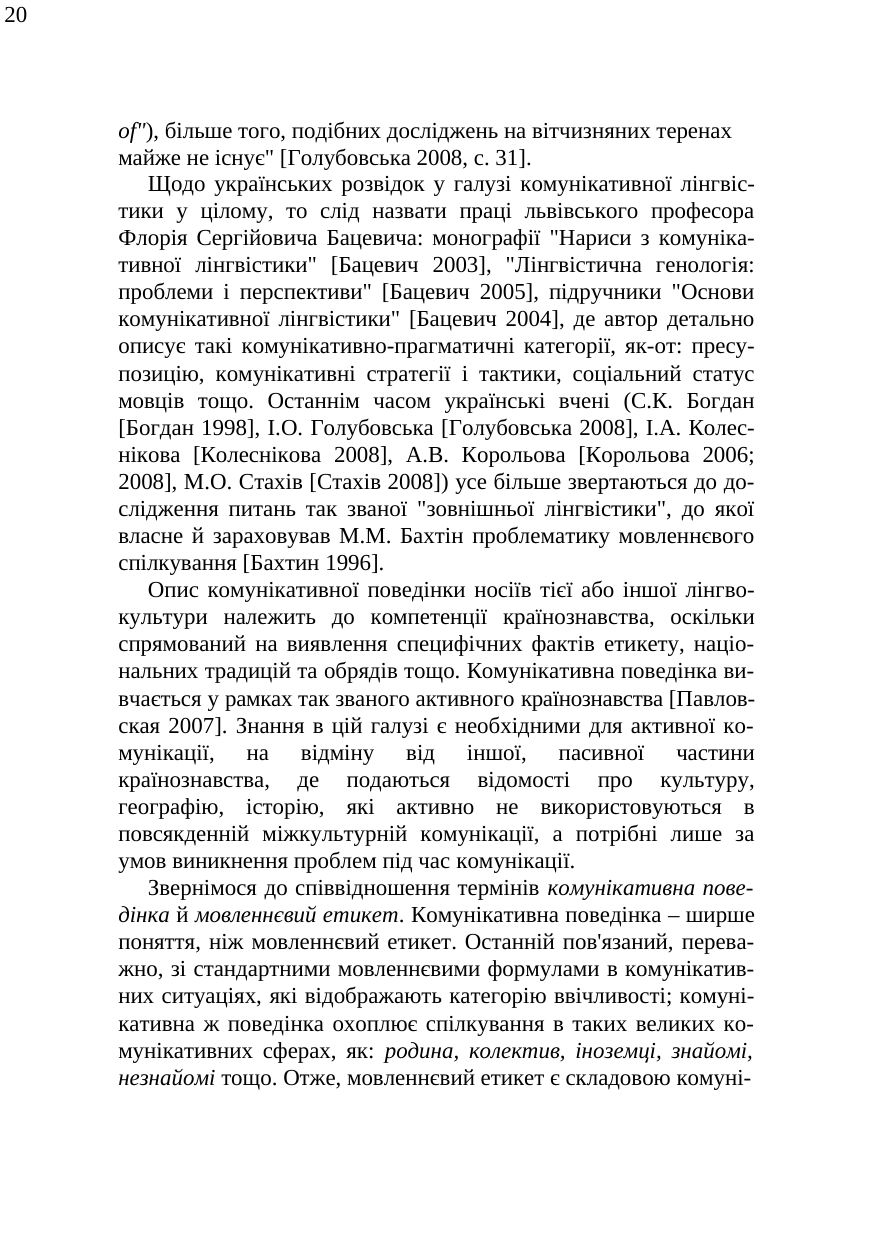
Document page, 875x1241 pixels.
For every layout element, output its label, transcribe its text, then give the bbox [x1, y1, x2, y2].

text Опис комунікативної поведінки носіїв тієї або іншої лінгво- культури належить до компетенції країнознавства, оскільки спрямований на виявлення специфічних фактів етикету, націо- нальних традицій та обрядів тощо. Комунікативна поведінка ви- вчається у рамках так званого активного країнознавства [Павлов- ская 2007]. Знання в цій галузі є необхідними для активної ко- мунікації, на відміну від іншої, пасивної частини країнознавства, де подаються відомості про культуру, географію, історію, які активно не використовуються в повсякденній міжкультурній комунікації, а потрібні лише за умов виникнення проблем під час комунікації. [118, 576, 755, 873]
text Звернімося до співвідношення термінів комунікативна пове- дінка й мовленнєвий етикет. Комунікативна поведінка – ширше поняття, ніж мовленнєвий етикет. Останній пов'язаний, перева- жно, зі стандартними мовленнєвими формулами в комунікатив- них ситуаціях, які відображають категорію ввічливості; комуні- кативна ж поведінка охоплює спілкування в таких великих ко- мунікативних сферах, як: родина, колектив, іноземці, знайомі, незнайомі тощо. Отже, мовленнєвий етикет є складовою комуні- [118, 874, 755, 1090]
text of"), більше того, подібних досліджень на вітчизняних теренах майже не існує" [Голубовська 2008, с. 31]. [118, 117, 770, 170]
text Щодо українських розвідок у галузі комунікативної лінгвіс- тики у цілому, то слід назвати праці львівського професора Флорія Сергійовича Бацевича: монографії "Нариси з комуніка- тивної лінгвістики" [Бацевич 2003], "Лінгвістична генологія: проблеми і перспективи" [Бацевич 2005], підручники "Основи комунікативної лінгвістики" [Бацевич 2004], де автор детально описує такі комунікативно-прагматичні категорії, як-от: пресу- позицію, комунікативні стратегії і тактики, соціальний статус мовців тощо. Останнім часом українські вчені (С.К. Богдан [Богдан 1998], І.О. Голубовська [Голубовська 2008], І.А. Колес- нікова [Колеснікова 2008], А.В. Корольова [Корольова 2006; 2008], М.О. Стахів [Стахів 2008]) усе більше звертаються до до- слідження питань так званої "зовнішньої лінгвістики", до якої власне й зараховував М.М. Бахтін проблематику мовленнєвого спілкування [Бахтин 1996]. [118, 170, 756, 576]
